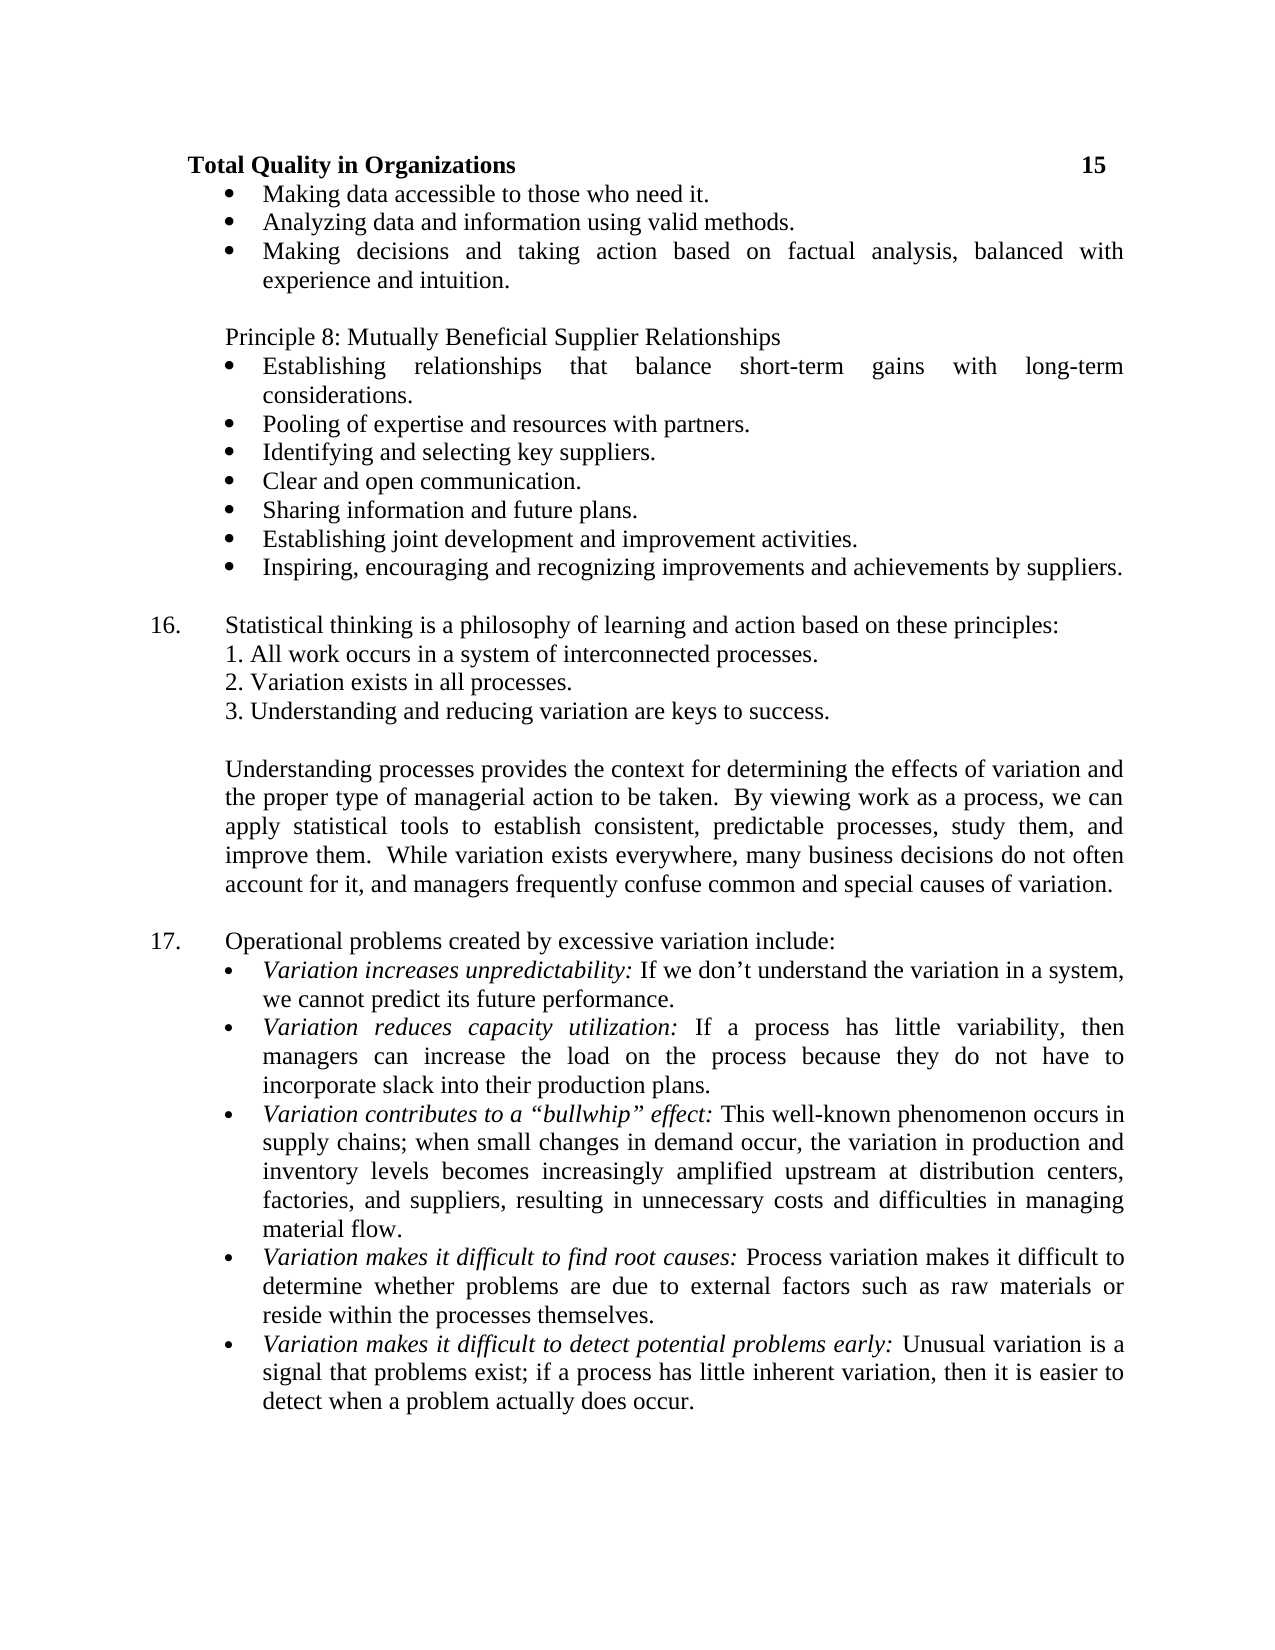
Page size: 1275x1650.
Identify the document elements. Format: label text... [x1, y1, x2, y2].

list Variation makes it difficult to detect potential problems early: Unusual variation is a signal that problems exist; if a process has little inherent variation, then it is easier to detect when a problem actually does occur. [225, 1329, 1125, 1415]
list Making decisions and taking action based on factual analysis, balanced with experience and intuition. [225, 236, 1125, 294]
list Variation makes it difficult to find root causes: Process variation makes it difficult to determine whether problems are due to external factors such as raw materials or reside within the processes themselves. [225, 1242, 1125, 1329]
text Principle 8: Mutually Beneficial Supplier Relationships [187, 322, 1125, 351]
list Establishing joint development and improvement activities. [225, 524, 1125, 552]
list Analyzing data and information using valid methods. [225, 207, 1125, 236]
list Understanding processes provides the context for determining the effects of variation and the proper type of managerial action to be taken. By viewing work as a process, we can apply statistical tools to establish consistent, predictable processes, study them, and improve them. While variation exists everywhere, many business decisions do not often account for it, and managers frequently confuse common and special causes of variation. [225, 754, 1125, 897]
list Variation increases unpredictability: If we don’t understand the variation in a system, we cannot predict its future performance. [225, 955, 1125, 1012]
list Sharing information and future plans. [225, 495, 1125, 524]
text 1. All work occurs in a system of interconnected processes. [210, 639, 1125, 667]
list 3. Understanding and reducing variation are keys to success. [150, 696, 1125, 725]
list Inspiring, encouraging and recognizing improvements and achievements by suppliers. [225, 552, 1125, 581]
list Clear and open communication. [225, 466, 1125, 495]
list 16. Statistical thinking is a philosophy of learning and action based on these principles: [150, 610, 1125, 639]
list 17. Operational problems created by excessive variation include: [150, 926, 1125, 955]
list Variation reduces capacity utilization: If a process has little variability, then managers can increase the load on the process because they do not have to incorporate slack into their production plans. [225, 1012, 1125, 1099]
list Identifying and selecting key suppliers. [225, 437, 1125, 466]
list Making data accessible to those who need it. [225, 179, 1125, 207]
list Pooling of expertise and resources with partners. [225, 409, 1125, 437]
list Establishing relationships that balance short-term gains with long-term considerations. [225, 351, 1125, 409]
text 2. Variation exists in all processes. [210, 667, 1125, 696]
list Variation contributes to a “bullwhip” effect: This well-known phenomenon occurs in supply chains; when small changes in demand occur, the variation in production and inventory levels becomes increasingly amplified upstream at distribution centers, factories, and suppliers, resulting in unnecessary costs and difficulties in managing material flow. [225, 1099, 1125, 1242]
